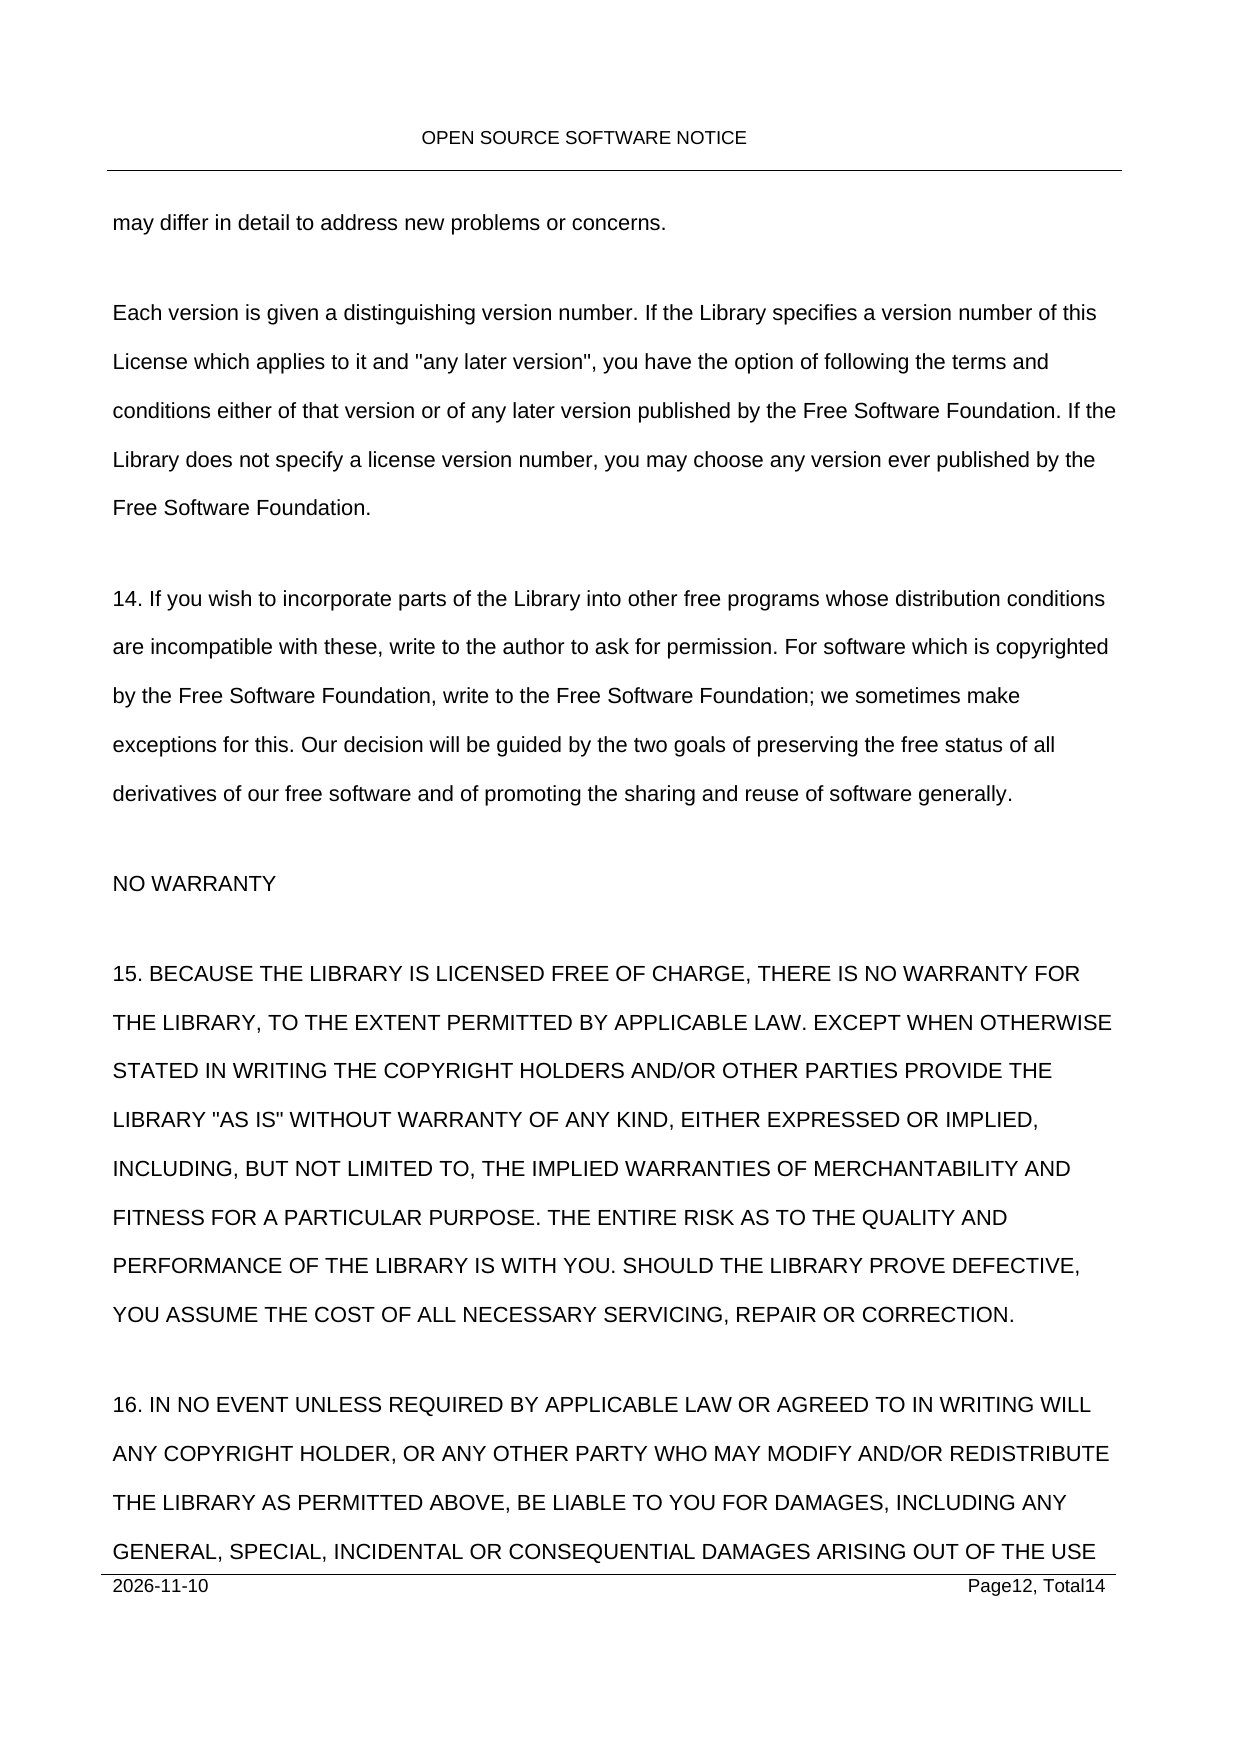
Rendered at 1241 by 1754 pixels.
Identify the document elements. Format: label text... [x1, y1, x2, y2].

text Each version is given a distinguishing version number. If the Library specifies a version number of this License which applies to it and "any later version", you have the option of following the terms and conditions either of that version or of any later version published by the Free Software Foundation. If the Library does not specify a license version number, you may choose any version ever published by the Free Software Foundation. [112, 297, 1128, 524]
text 15. BECAUSE THE LIBRARY IS LICENSED FREE OF CHARGE, THERE IS NO WARRANTY FOR THE LIBRARY, TO THE EXTENT PERMITTED BY APPLICABLE LAW. EXCEPT WHEN OTHERWISE STATED IN WRITING THE COPYRIGHT HOLDERS AND/OR OTHER PARTIES PROVIDE THE LIBRARY "AS IS" WITHOUT WARRANTY OF ANY KIND, EITHER EXPRESSED OR IMPLIED, INCLUDING, BUT NOT LIMITED TO, THE IMPLIED WARRANTIES OF MERCHANTABILITY AND FITNESS FOR A PARTICULAR PURPOSE. THE ENTIRE RISK AS TO THE QUALITY AND PERFORMANCE OF THE LIBRARY IS WITH YOU. SHOULD THE LIBRARY PROVE DEFECTIVE, YOU ASSUME THE COST OF ALL NECESSARY SERVICING, REPAIR OR CORRECTION. [112, 957, 1128, 1331]
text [112, 1389, 1128, 1567]
text 14. If you wish to incorporate parts of the Library into other free programs whose distribution conditions are incompatible with these, write to the author to ask for permission. For software which is copyrighted by the Free Software Foundation, write to the Free Software Foundation; we sometimes make exceptions for this. Our decision will be guided by the two goals of preserving the free status of all derivatives of our free software and of promoting the sharing and reuse of software generally. [112, 582, 1128, 809]
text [112, 206, 1128, 239]
text NO WARRANTY [112, 867, 1128, 899]
